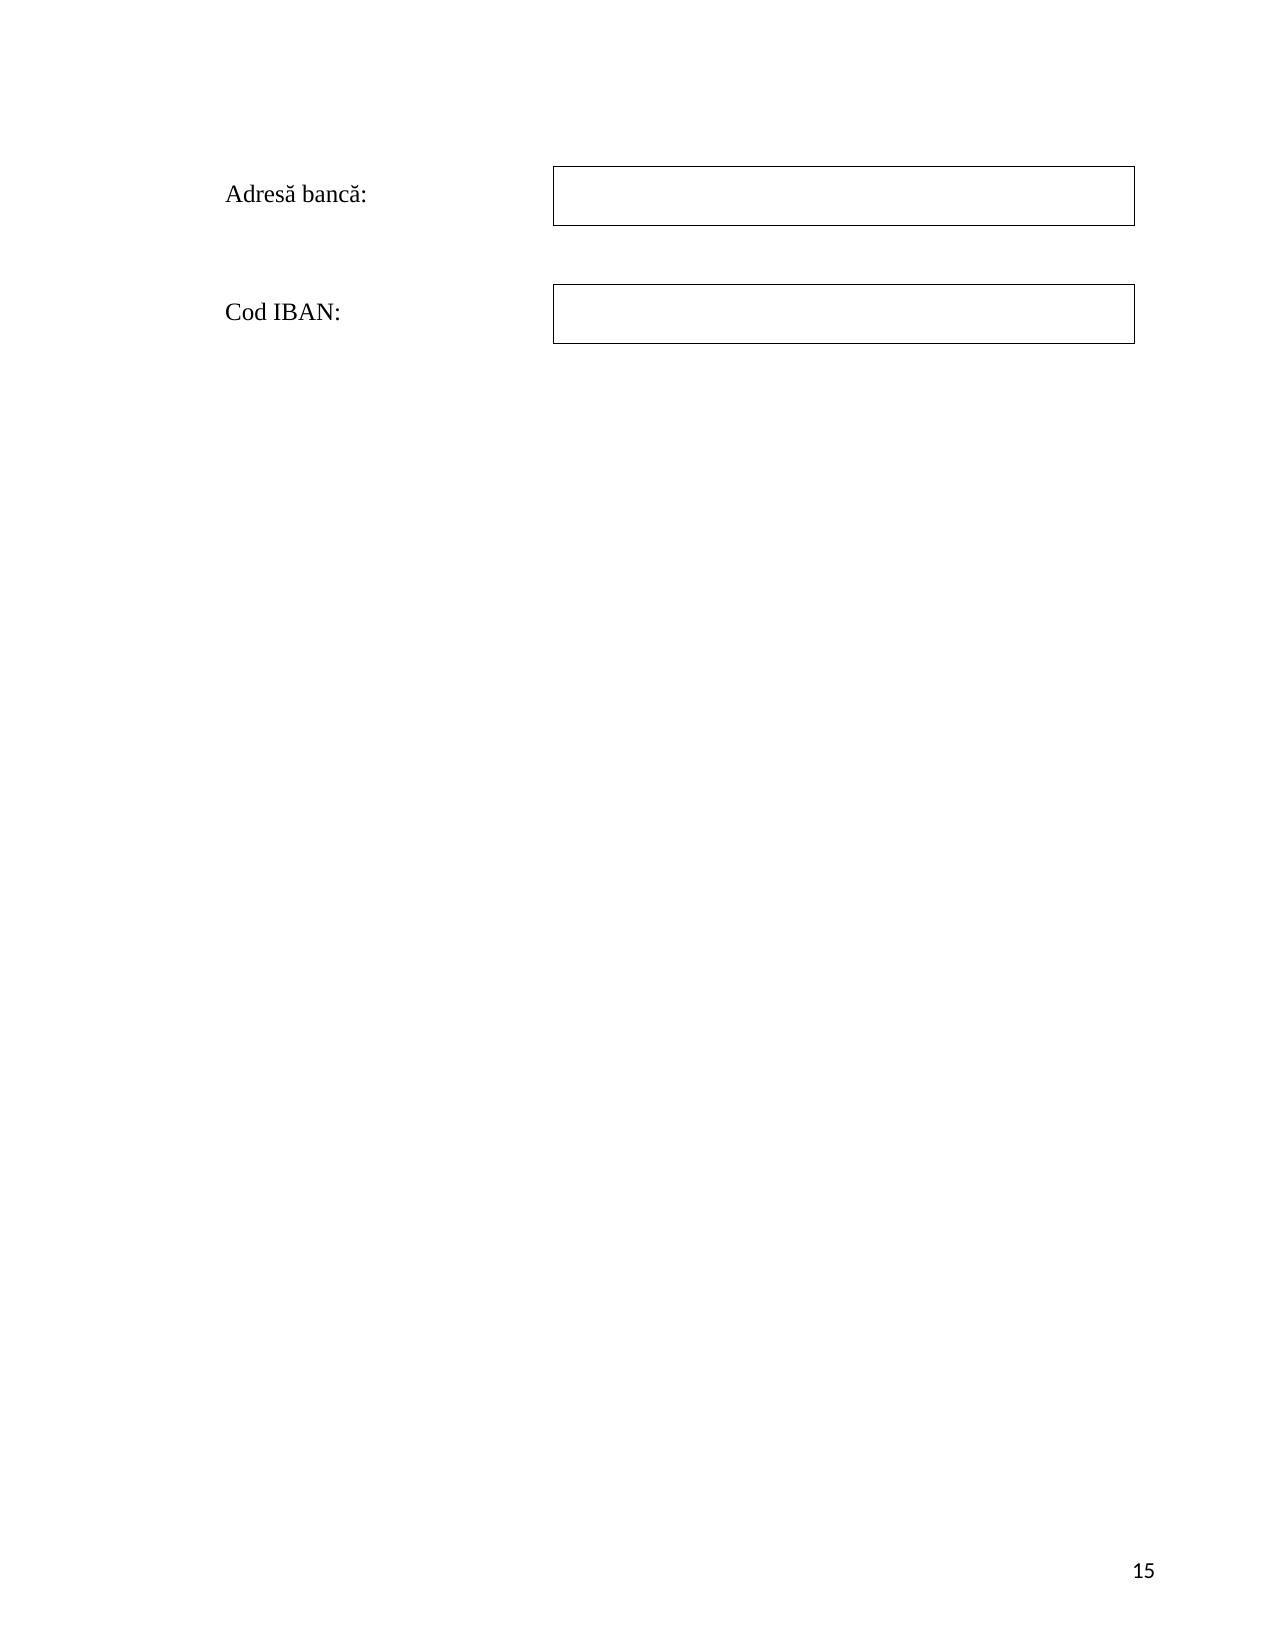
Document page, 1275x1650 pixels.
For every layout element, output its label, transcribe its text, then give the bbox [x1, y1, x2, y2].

table_header Adresă bancă: [176, 166, 553, 224]
table_header Cod IBAN: [176, 284, 553, 343]
table_header [554, 285, 1134, 343]
table_header [554, 167, 1134, 224]
